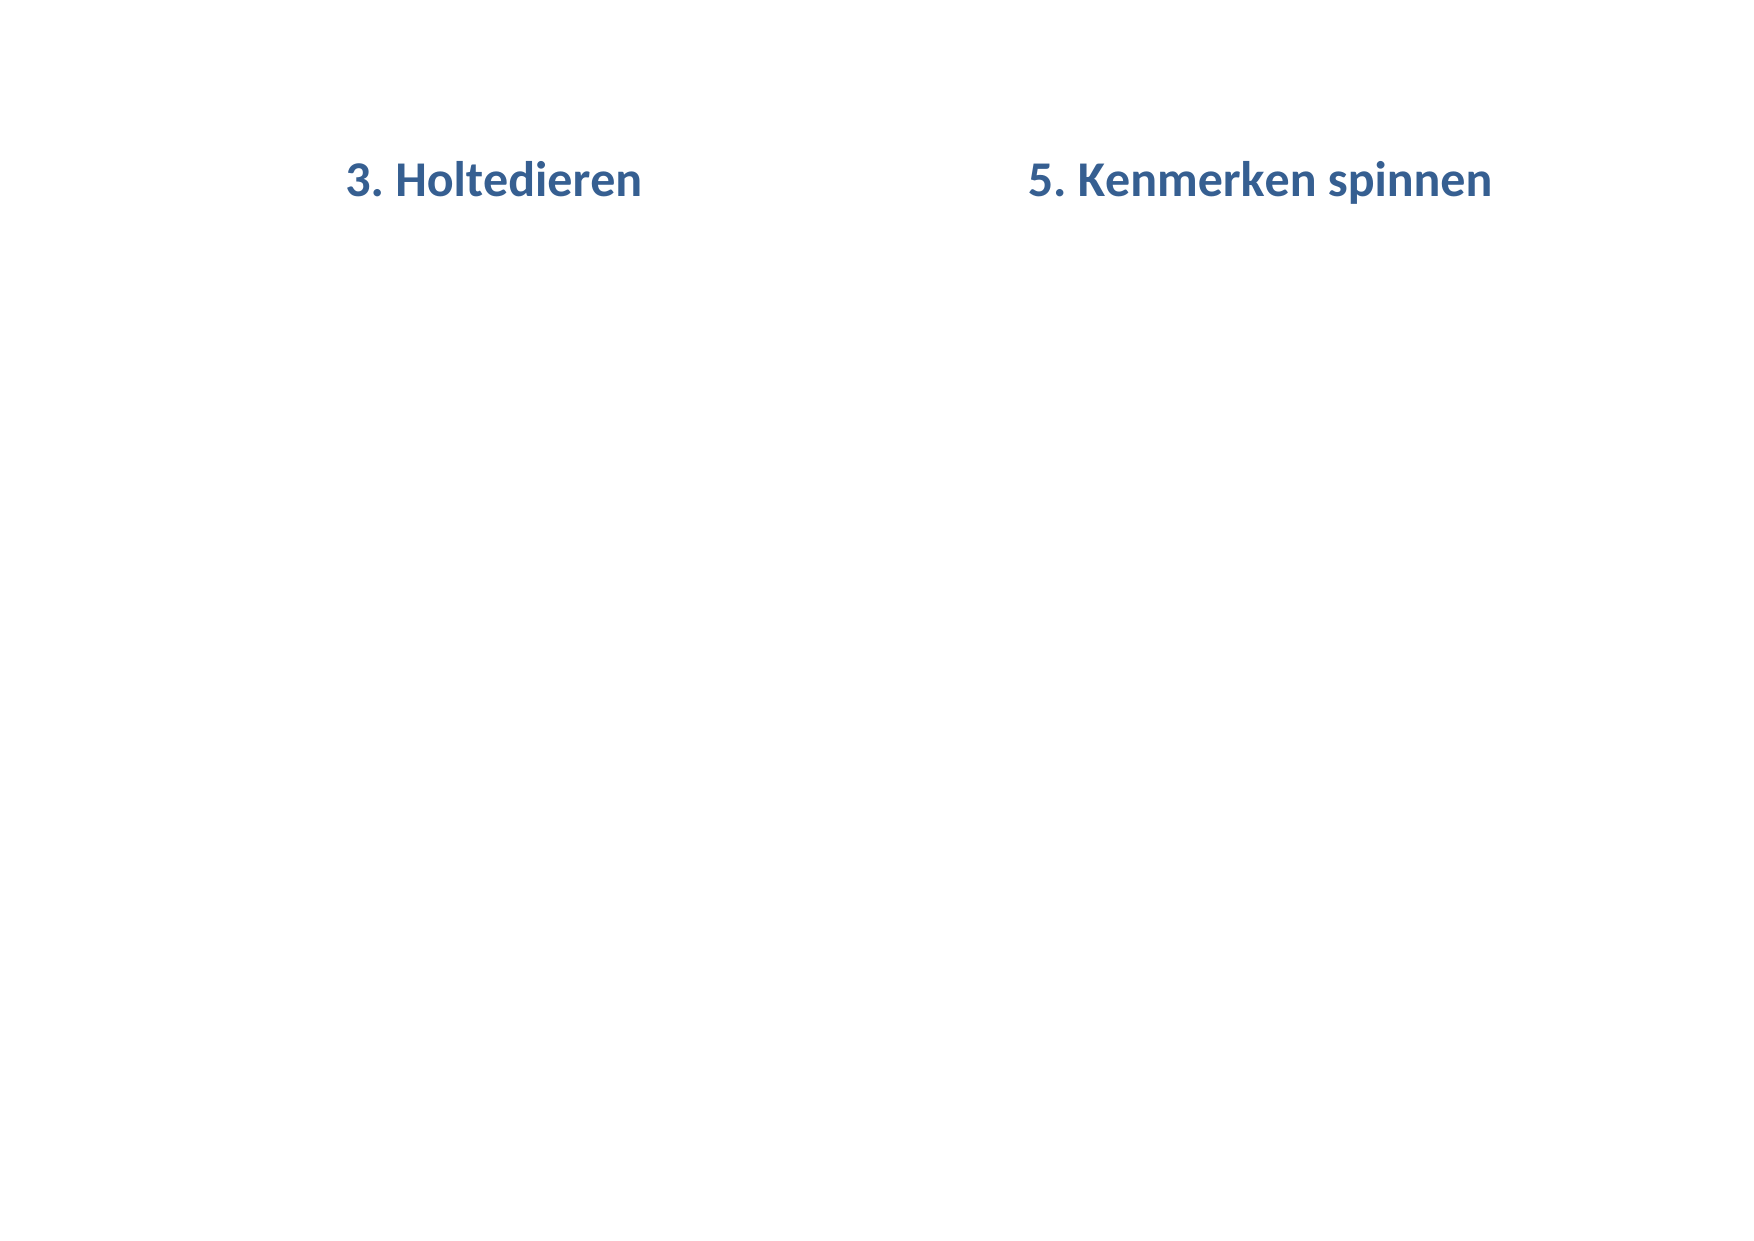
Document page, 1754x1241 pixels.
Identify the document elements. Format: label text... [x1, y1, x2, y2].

subtitle 3. Holtedieren [148, 148, 840, 209]
subtitle 5. Kenmerken spinnen [914, 148, 1606, 209]
